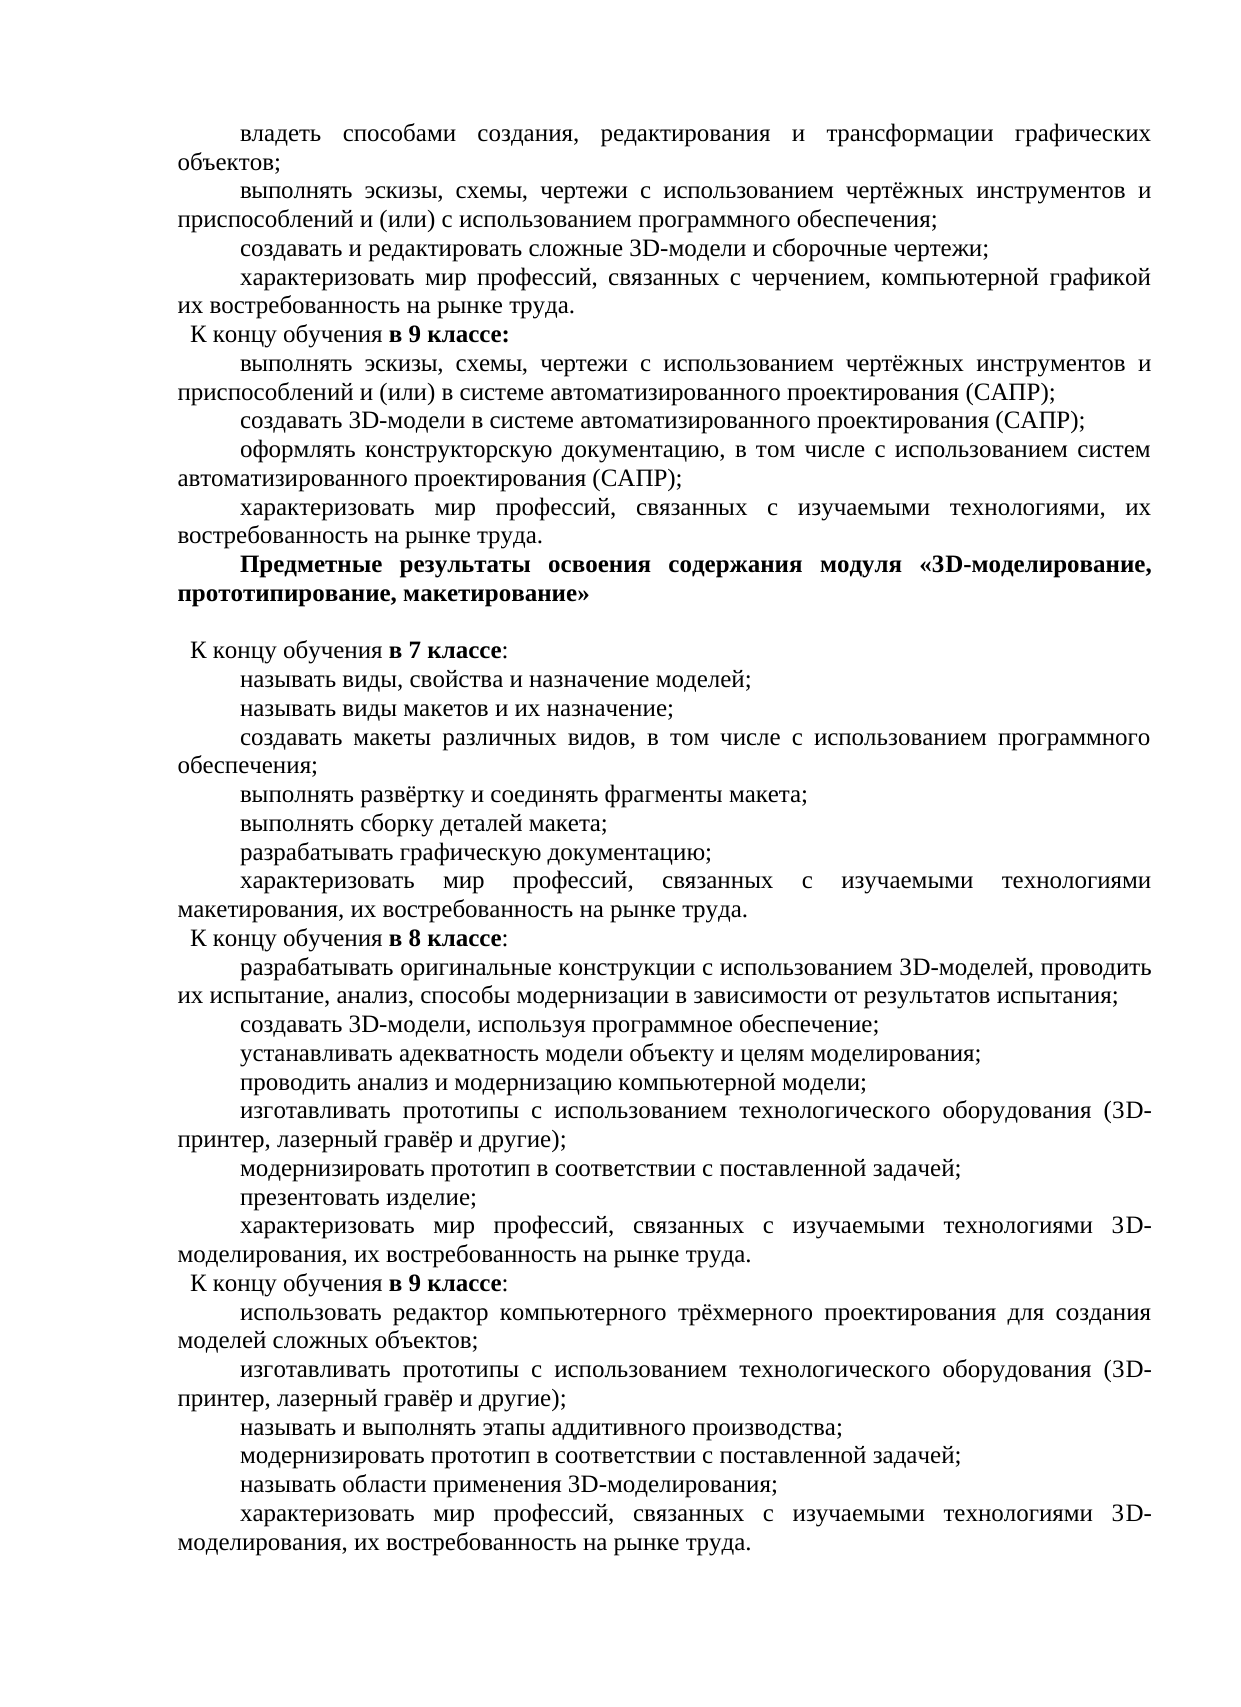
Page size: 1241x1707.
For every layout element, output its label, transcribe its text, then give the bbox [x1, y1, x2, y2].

text создавать 3D-модели в системе автоматизированного проектирования (САПР); [177, 406, 1152, 434]
text Предметные результаты освоения содержания модуля «3D-моделирование, прототипирование, макетирование» [177, 549, 1152, 607]
text называть области применения 3D-моделирования; [177, 1469, 1152, 1498]
text К концу обучения в 8 классе: [190, 923, 1152, 952]
text выполнять развёртку и соединять фрагменты макета; [177, 779, 1152, 808]
text изготавливать прототипы с использованием технологического оборудования (3D-принтер, лазерный гравёр и другие); [177, 1096, 1152, 1153]
text называть виды макетов и их назначение; [177, 693, 1152, 722]
text модернизировать прототип в соответствии с поставленной задачей; [177, 1153, 1152, 1182]
text проводить анализ и модернизацию компьютерной модели; [177, 1067, 1152, 1096]
text изготавливать прототипы с использованием технологического оборудования (3D-принтер, лазерный гравёр и другие); [177, 1354, 1152, 1412]
text характеризовать мир профессий, связанных с изучаемыми технологиями, их востребованность на рынке труда. [177, 492, 1152, 549]
text использовать редактор компьютерного трёхмерного проектирования для создания моделей сложных объектов; [177, 1297, 1152, 1354]
text выполнять эскизы, схемы, чертежи с использованием чертёжных инструментов и приспособлений и (или) с использованием программного обеспечения; [177, 176, 1152, 233]
text К концу обучения в 7 классе: [190, 636, 1152, 664]
text владеть способами создания, редактирования и трансформации графических объектов; [177, 118, 1152, 176]
text модернизировать прототип в соответствии с поставленной задачей; [177, 1441, 1152, 1469]
text характеризовать мир профессий, связанных с изучаемыми технологиями 3D-моделирования, их востребованность на рынке труда. [177, 1498, 1152, 1556]
text оформлять конструкторскую документацию, в том числе с использованием систем автоматизированного проектирования (САПР); [177, 434, 1152, 492]
text К концу обучения в 9 классе: [190, 1268, 1152, 1297]
text называть виды, свойства и назначение моделей; [177, 664, 1152, 693]
text создавать макеты различных видов, в том числе с использованием программного обеспечения; [177, 722, 1152, 779]
text разрабатывать оригинальные конструкции с использованием 3D-моделей, проводить их испытание, анализ, способы модернизации в зависимости от результатов испытания; [177, 952, 1152, 1009]
text К концу обучения в 9 классе: [190, 319, 1152, 348]
text называть и выполнять этапы аддитивного производства; [177, 1412, 1152, 1441]
text создавать и редактировать сложные 3D-модели и сборочные чертежи; [177, 233, 1152, 262]
text характеризовать мир профессий, связанных с черчением, компьютерной графикой их востребованность на рынке труда. [177, 262, 1152, 319]
text презентовать изделие; [177, 1182, 1152, 1211]
text характеризовать мир профессий, связанных с изучаемыми технологиями 3D-моделирования, их востребованность на рынке труда. [177, 1211, 1152, 1268]
text выполнять сборку деталей макета; [177, 808, 1152, 837]
text характеризовать мир профессий, связанных с изучаемыми технологиями макетирования, их востребованность на рынке труда. [177, 866, 1152, 923]
text создавать 3D-модели, используя программное обеспечение; [177, 1009, 1152, 1038]
text устанавливать адекватность модели объекту и целям моделирования; [177, 1038, 1152, 1067]
text разрабатывать графическую документацию; [177, 837, 1152, 866]
text выполнять эскизы, схемы, чертежи с использованием чертёжных инструментов и приспособлений и (или) в системе автоматизированного проектирования (САПР); [177, 348, 1152, 406]
